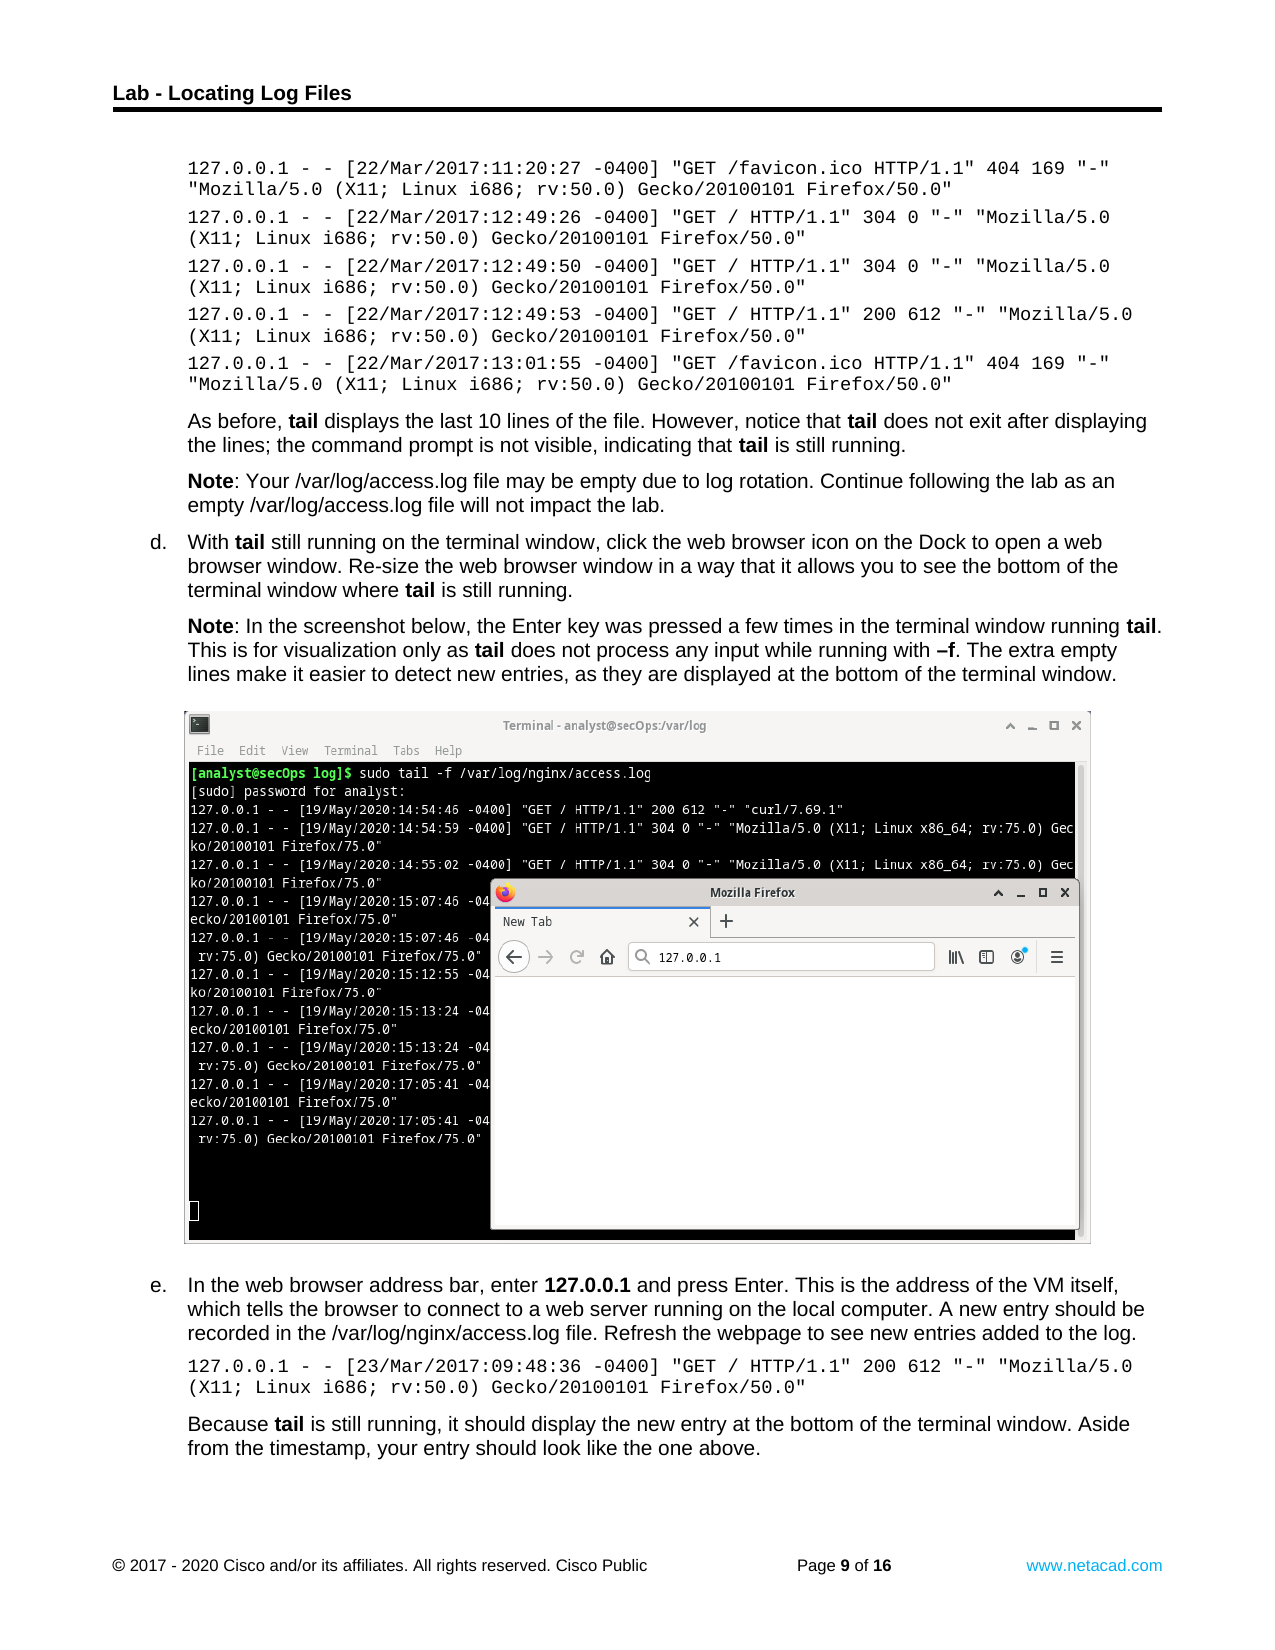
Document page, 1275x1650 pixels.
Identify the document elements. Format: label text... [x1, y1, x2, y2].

text 127.0.0.1 - - [22/Mar/2017:12:49:50 -0400] "GET / HTTP/1.1" 304 0 "-" "Mozilla/5.0 (X11; Linux i686; rv:50.0) Gecko/20100101 Firefox/50.0" [187, 256, 1162, 299]
text 127.0.0.1 - - [23/Mar/2017:09:48:36 -0400] "GET / HTTP/1.1" 200 612 "-" "Mozilla/5.0 (X11; Linux i686; rv:50.0) Gecko/20100101 Firefox/50.0" [187, 1357, 1162, 1399]
list Note: In the screenshot below, the Enter key was pressed a few times in the terminal window running tail. This is for visualization only as tail does not process any input while running with –f. The extra empty lines make it easier to detect new entries, as they are displayed at the bottom of the terminal window. [187, 614, 1162, 686]
list Note: Your /var/log/access.log file may be empty due to log rotation. Continue following the lab as an empty /var/log/access.log file will not impact the lab. [187, 469, 1162, 517]
text 127.0.0.1 - - [22/Mar/2017:11:20:27 -0400] "GET /favicon.ico HTTP/1.1" 404 169 "-" "Mozilla/5.0 (X11; Linux i686; rv:50.0) Gecko/20100101 Firefox/50.0" [187, 159, 1162, 201]
picture [184, 711, 1091, 1244]
text 127.0.0.1 - - [22/Mar/2017:13:01:55 -0400] "GET /favicon.ico HTTP/1.1" 404 169 "-" "Mozilla/5.0 (X11; Linux i686; rv:50.0) Gecko/20100101 Firefox/50.0" [187, 354, 1162, 396]
text With tail still running on the terminal window, click the web browser icon on the Dock to open a web browser window. Re-size the web browser window in a way that it allows you to see the bottom of the terminal window where tail is still running. [150, 530, 1162, 602]
text 127.0.0.1 - - [22/Mar/2017:12:49:53 -0400] "GET / HTTP/1.1" 200 612 "-" "Mozilla/5.0 (X11; Linux i686; rv:50.0) Gecko/20100101 Firefox/50.0" [187, 305, 1162, 348]
text 127.0.0.1 - - [22/Mar/2017:12:49:26 -0400] "GET / HTTP/1.1" 304 0 "-" "Mozilla/5.0 (X11; Linux i686; rv:50.0) Gecko/20100101 Firefox/50.0" [187, 208, 1162, 250]
list As before, tail displays the last 10 lines of the file. However, notice that tail does not exit after displaying the lines; the command prompt is not visible, indicating that tail is still running. [187, 409, 1162, 457]
text Because tail is still running, it should display the new entry at the bottom of the terminal window. Aside from the timestamp, your entry should look like the one above. [187, 1412, 1162, 1460]
text In the web browser address bar, enter 127.0.0.1 and press Enter. This is the address of the VM itself, which tells the browser to connect to a web server running on the local computer. A new entry should be recorded in the /var/log/nginx/access.log file. Refresh the webpage to see new entries added to the log. [150, 1273, 1162, 1344]
